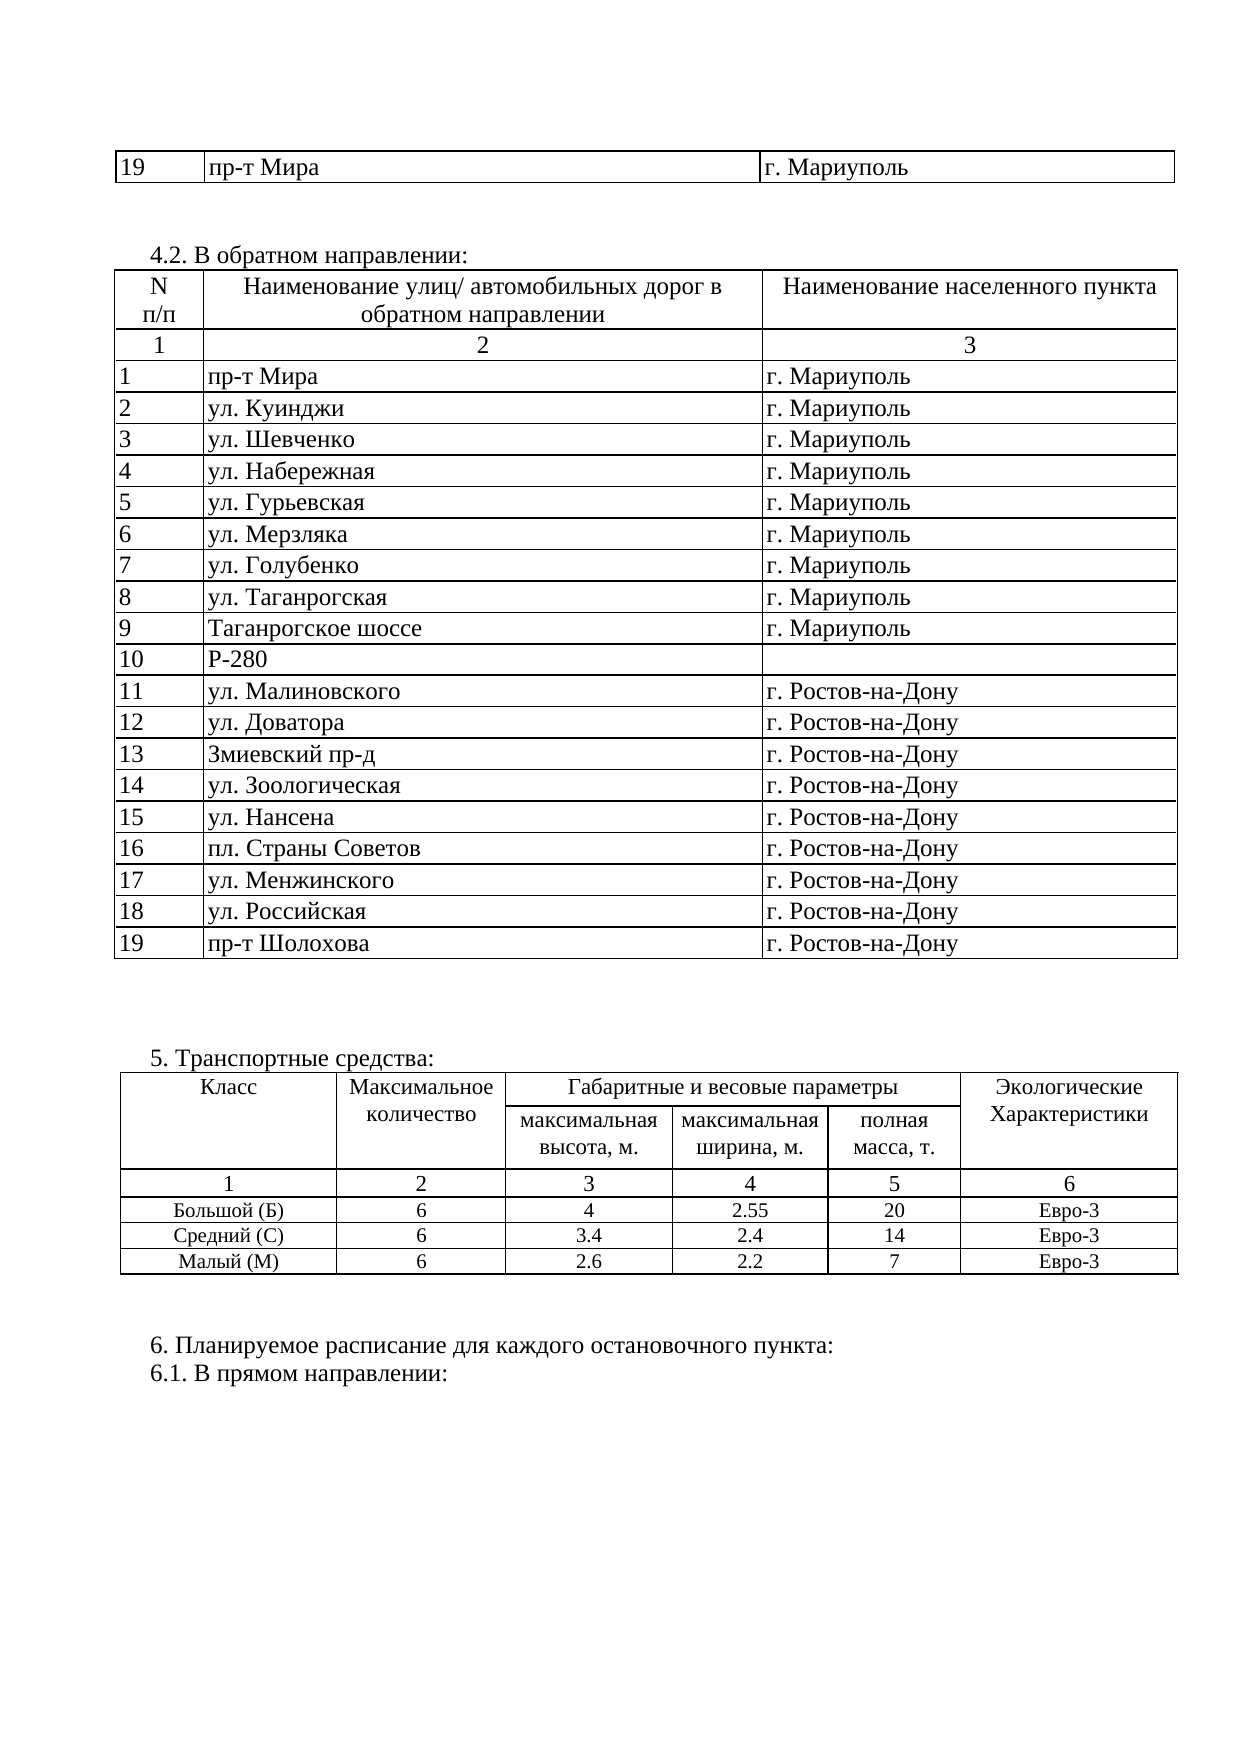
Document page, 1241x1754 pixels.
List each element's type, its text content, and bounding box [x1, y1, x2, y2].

table_cell г. Мариуполь [763, 454, 1177, 486]
table_header Класс [121, 1073, 336, 1168]
table_cell пр-т Шолохова [204, 928, 762, 957]
table_cell г. Ростов-на-Дону [763, 863, 1177, 894]
text 4.2. В обратном направлении: [150, 241, 1090, 269]
table_cell [763, 643, 1177, 674]
table_cell ул. Зоологическая [204, 770, 762, 800]
table_header N п/п [115, 271, 203, 328]
table_cell 13 [115, 738, 203, 769]
table_header Экологические Характеристики [961, 1073, 1177, 1168]
table_cell 3 [115, 424, 203, 454]
table_cell г. Мариуполь [763, 391, 1177, 423]
table_cell 6 [337, 1223, 505, 1247]
table_cell ул. Малиновского [204, 676, 762, 706]
table_cell ул. Менжинского [204, 865, 762, 894]
table_cell Малый (М) [121, 1249, 336, 1273]
table_cell Р-280 [204, 645, 762, 674]
text 6. Планируемое расписание для каждого остановочного пункта: [150, 1330, 1090, 1358]
table_cell 5 [115, 487, 203, 517]
table_cell ул. Мерзляка [204, 519, 762, 548]
table_cell г. Мариуполь [763, 360, 1177, 391]
table_cell Большой (Б) [121, 1198, 336, 1222]
table_cell ул. Таганрогская [204, 582, 762, 611]
table_cell пр-т Мира [204, 361, 762, 391]
text 6.1. В прямом направлении: [150, 1358, 1090, 1387]
table_cell ул. Набережная [204, 456, 762, 486]
table_cell 2 [115, 392, 203, 423]
table_cell г. Ростов-на-Дону [763, 737, 1177, 769]
table_cell г. Мариуполь [763, 423, 1177, 454]
table_header Наименование улиц/ автомобильных дорог в обратном направлении [204, 271, 762, 328]
table_cell максимальная высота, м. [506, 1107, 672, 1168]
table_cell г. Ростов-на-Дону [763, 706, 1177, 737]
table_cell 3 [506, 1170, 672, 1196]
table_cell г. Мариуполь [763, 549, 1177, 580]
table_cell 2.6 [506, 1249, 672, 1273]
table_cell 6 [337, 1249, 505, 1273]
table_cell г. Ростов-на-Дону [763, 769, 1177, 800]
table_cell 9 [115, 613, 203, 643]
table_cell ул. Нансена [204, 802, 762, 832]
text 5. Транспортные средства: [150, 1043, 1090, 1072]
table_cell 3 [763, 328, 1177, 360]
table_cell 2.4 [673, 1223, 827, 1247]
table_cell 11 [115, 675, 203, 706]
table_cell 12 [115, 707, 203, 737]
table_cell 16 [115, 833, 203, 863]
table_cell г. Мариуполь [763, 486, 1177, 517]
table_cell полная масса, т. [829, 1107, 960, 1168]
table_cell г. Ростов-на-Дону [763, 674, 1177, 706]
table_cell 1 [115, 361, 203, 391]
table_cell 14 [115, 770, 203, 800]
table_header Наименование населенного пункта [763, 271, 1177, 328]
table_cell 14 [829, 1223, 960, 1247]
table_cell 19 [115, 927, 203, 957]
table_cell г. Мариуполь [763, 611, 1177, 643]
table_cell 19 [117, 152, 204, 181]
table_cell Таганрогское шоссе [204, 613, 762, 643]
table_cell ул. Куинджи [204, 393, 762, 423]
table_cell максимальная ширина, м. [673, 1107, 827, 1168]
table_cell 7 [829, 1249, 960, 1273]
table_cell ул. Российская [204, 896, 762, 926]
table_cell пл. Страны Советов [204, 833, 762, 863]
table_cell 4 [506, 1198, 672, 1222]
table_cell ул. Шевченко [204, 424, 762, 454]
table_cell пр-т Мира [205, 152, 759, 181]
table_cell 20 [829, 1198, 960, 1222]
table_cell 4 [673, 1170, 827, 1196]
table_cell Средний (С) [121, 1223, 336, 1247]
table_cell Евро-3 [961, 1223, 1177, 1247]
table_header Габаритные и весовые параметры [506, 1073, 960, 1105]
table_cell г. Ростов-на-Дону [763, 800, 1177, 832]
table_cell 1 [121, 1170, 336, 1196]
table_cell 7 [115, 550, 203, 580]
table_cell 4 [115, 455, 203, 486]
table_cell ул. Гурьевская [204, 487, 762, 517]
table_cell г. Мариуполь [763, 517, 1177, 548]
table_cell 6 [115, 518, 203, 548]
table_cell Змиевский пр-д [204, 739, 762, 769]
table_cell 8 [115, 581, 203, 611]
table_cell 6 [337, 1198, 505, 1222]
table_cell 5 [829, 1170, 960, 1196]
table_cell г. Мариуполь [761, 152, 1174, 181]
table_cell ул. Доватора [204, 707, 762, 737]
table_cell 3.4 [506, 1223, 672, 1247]
table_cell 2 [337, 1170, 505, 1196]
table_cell г. Ростов-на-Дону [763, 926, 1177, 957]
table_cell г. Ростов-на-Дону [763, 895, 1177, 926]
table_cell 6 [961, 1170, 1177, 1196]
table_cell 2.2 [673, 1249, 827, 1273]
table_cell 18 [115, 896, 203, 926]
table_cell 17 [115, 864, 203, 894]
table_cell 10 [115, 644, 203, 674]
table_cell г. Мариуполь [763, 580, 1177, 611]
table_cell 2 [204, 330, 762, 360]
table_cell Евро-3 [961, 1249, 1177, 1273]
table_cell 1 [115, 329, 203, 360]
table_cell г. Ростов-на-Дону [763, 832, 1177, 863]
table_cell 2.55 [673, 1198, 827, 1222]
table_header Максимальное количество [337, 1073, 505, 1168]
table_cell Евро-3 [961, 1198, 1177, 1222]
table_cell ул. Голубенко [204, 550, 762, 580]
table_cell 15 [115, 801, 203, 832]
